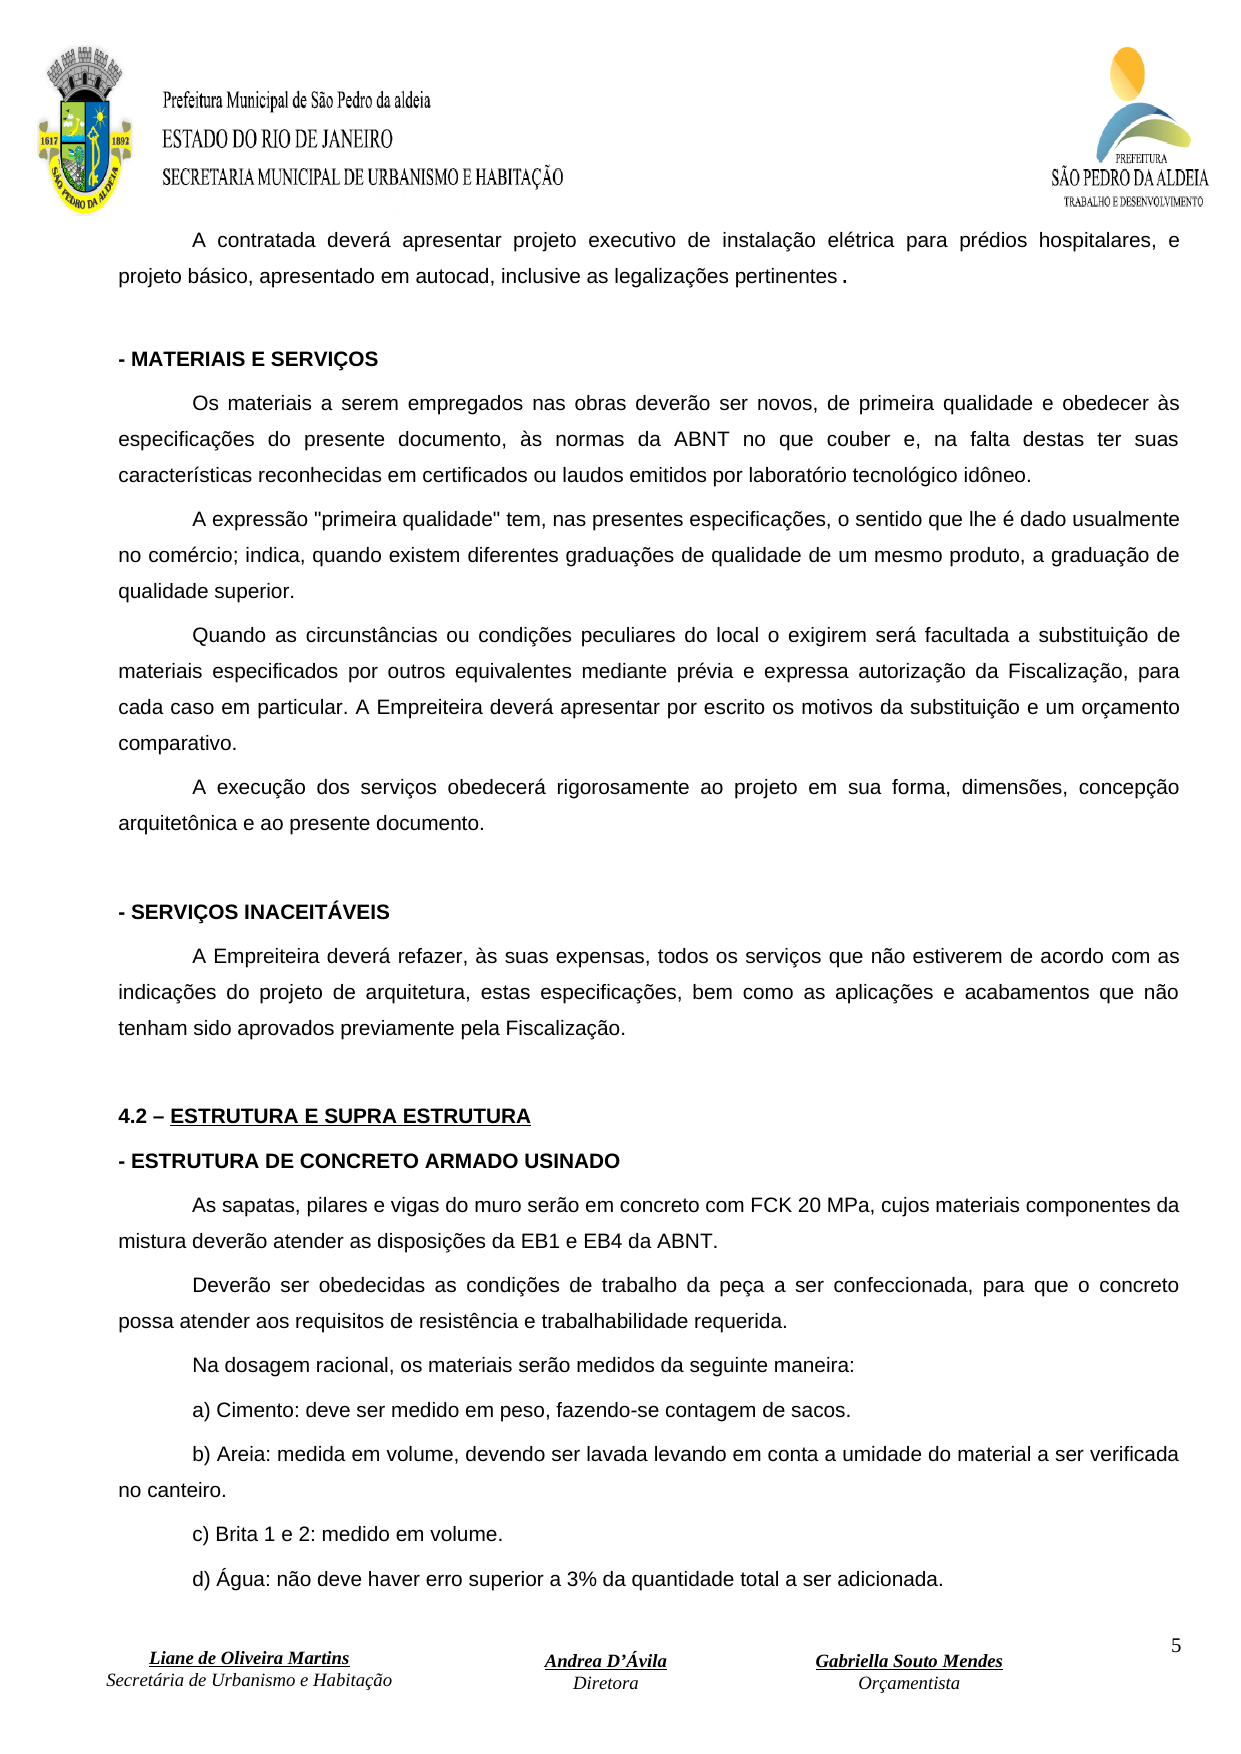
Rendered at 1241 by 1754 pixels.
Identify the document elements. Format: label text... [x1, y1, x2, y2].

text A execução dos serviços obedecerá rigorosamente ao projeto em sua forma, dimensões, concepção arquitetônica e ao presente documento. [118, 775, 1181, 835]
text As sapatas, pilares e vigas do muro serão em concreto com FCK 20 MPa, cujos materiais componentes da mistura deverão atender as disposições da EB1 e EB4 da ABNT. [118, 1193, 1181, 1253]
text b) Areia: medida em volume, devendo ser lavada levando em conta a umidade do material a ser verificada no canteiro. [118, 1442, 1181, 1502]
text A Empreiteira deverá refazer, às suas expensas, todos os serviços que não estiverem de acordo com as indicações do projeto de arquitetura, estas especificações, bem como as aplicações e acabamentos que não tenham sido aprovados previamente pela Fiscalização. [118, 944, 1181, 1040]
text Quando as circunstâncias ou condições peculiares do local o exigirem será facultada a substituição de materiais especificados por outros equivalentes mediante prévia e expressa autorização da Fiscalização, para cada caso em particular. A Empreiteira deverá apresentar por escrito os motivos da substituição e um orçamento comparativo. [118, 623, 1181, 755]
text Na dosagem racional, os materiais serão medidos da seguinte maneira: [118, 1353, 1181, 1377]
text A expressão "primeira qualidade" tem, nas presentes especificações, o sentido que lhe é dado usualmente no comércio; indica, quando existem diferentes graduações de qualidade de um mesmo produto, a graduação de qualidade superior. [118, 507, 1181, 603]
picture [23, 43, 1225, 216]
list - MATERIAIS E SERVIÇOS [118, 347, 1181, 371]
text a) Cimento: deve ser medido em peso, fazendo-se contagem de sacos. [118, 1398, 1181, 1422]
text d) Água: não deve haver erro superior a 3% da quantidade total a ser adicionada. [118, 1566, 1181, 1590]
text A contratada deverá apresentar projeto executivo de instalação elétrica para prédios hospitalares, e projeto básico, apresentado em autocad, inclusive as legalizações pertinentes. [118, 83, 1181, 289]
list - SERVIÇOS INACEITÁVEIS [118, 900, 1181, 924]
text c) Brita 1 e 2: medido em volume. [118, 1522, 1181, 1546]
text Os materiais a serem empregados nas obras deverão ser novos, de primeira qualidade e obedecer às especificações do presente documento, às normas da ABNT no que couber e, na falta destas ter suas características reconhecidas em certificados ou laudos emitidos por laboratório tecnológico idôneo. [118, 391, 1181, 487]
text Deverão ser obedecidas as condições de trabalho da peça a ser confeccionada, para que o concreto possa atender aos requisitos de resistência e trabalhabilidade requerida. [118, 1273, 1181, 1333]
text 4.2 – ESTRUTURA E SUPRA ESTRUTURA [118, 1104, 1181, 1128]
text - ESTRUTURA DE CONCRETO ARMADO USINADO [118, 1149, 1181, 1173]
